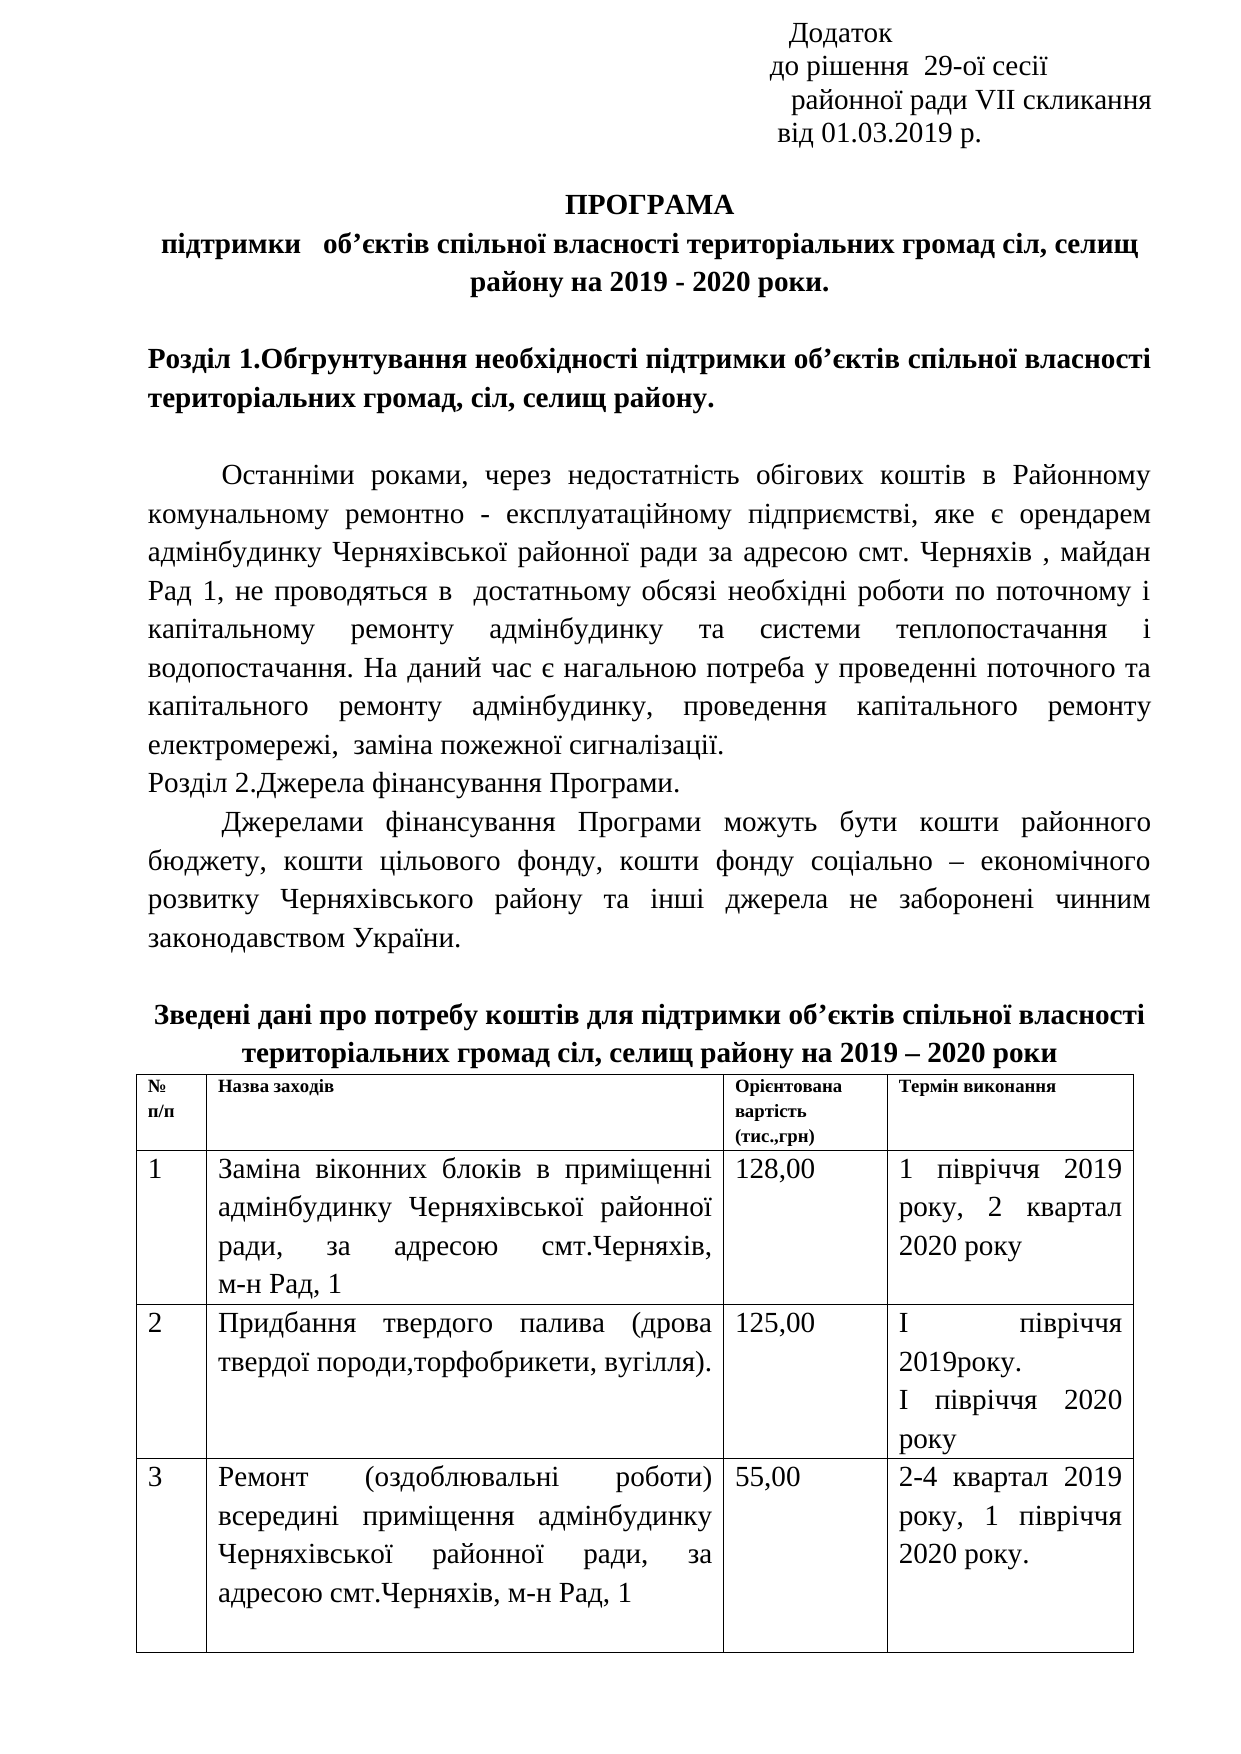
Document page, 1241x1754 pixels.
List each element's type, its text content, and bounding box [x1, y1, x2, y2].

table_cell Ремонт (оздоблювальні роботи) всередині приміщення адмінбудинку Черняхівської районної ради, за адресою смт.Черняхів, м-н Рад, 1 [207, 1459, 723, 1652]
table_cell I півріччя 2019року. I півріччя 2020 року [888, 1305, 1133, 1458]
text Останніми роками, через недостатність обігових коштів в Районному комунальному ремонтно - експлуатаційному підприємстві, яке є орендарем адмінбудинку Черняхівської районної ради за адресою смт. Черняхів , майдан Рад 1, не проводяться в достатньому обсязі необхідні роботи по поточному і капітальному ремонту адмінбудинку та системи теплопостачання і водопостачання. На даний час є нагальною потреба у проведенні поточного та капітального ремонту адмінбудинку, проведення капітального ремонту електромережі, заміна пожежної сигналізації. [148, 457, 1152, 761]
text Розділ 2.Джерела фінансування Програми. [148, 766, 1152, 799]
table_cell 1 [137, 1151, 206, 1304]
table_header Назва заходів [207, 1075, 723, 1150]
table_cell 3 [137, 1459, 206, 1652]
text підтримки об’єктів спільної власності територіальних громад сіл, селищ району на 2019 - 2020 роки. [148, 226, 1152, 298]
table_cell 2 [137, 1305, 206, 1458]
table_cell 128,00 [724, 1151, 887, 1304]
text Розділ 1.Обгрунтування необхідності підтримки об’єктів спільної власності територіальних громад, сіл, селищ району. [148, 342, 1152, 414]
text районної ради VII скликання [148, 82, 1152, 115]
table_cell Заміна віконних блоків в приміщенні адмінбудинку Черняхівської районної ради, за адресою смт.Черняхів, м-н Рад, 1 [207, 1151, 723, 1304]
table_cell 1 півріччя 2019 року, 2 квартал 2020 року [888, 1151, 1133, 1304]
text до рішення 29-ої сесії [148, 48, 1152, 82]
table_cell 125,00 [724, 1305, 887, 1458]
text від 01.03.2019 р. [148, 115, 1152, 149]
table_cell 2-4 квартал 2019 року, 1 півріччя 2020 року. [888, 1459, 1133, 1652]
table_header Термін виконання [888, 1075, 1133, 1150]
table_header Орієнтована вартість (тис.,грн) [724, 1075, 887, 1150]
table_header № п/п [137, 1075, 206, 1150]
text Джерелами фінансування Програми можуть бути кошти районного бюджету, кошти цільового фонду, кошти фонду соціально – економічного розвитку Черняхівського району та інші джерела не заборонені чинним законодавством України. [148, 804, 1152, 953]
text Додаток [148, 15, 1152, 48]
table_cell 55,00 [724, 1459, 887, 1652]
table_cell Придбання твердого палива (дрова твердої породи,торфобрикети, вугілля). [207, 1305, 723, 1458]
text ПРОГРАМА [148, 187, 1152, 221]
text Зведені дані про потребу коштів для підтримки об’єктів спільної власності територіальних громад сіл, селищ району на 2019 – 2020 роки [148, 997, 1152, 1069]
